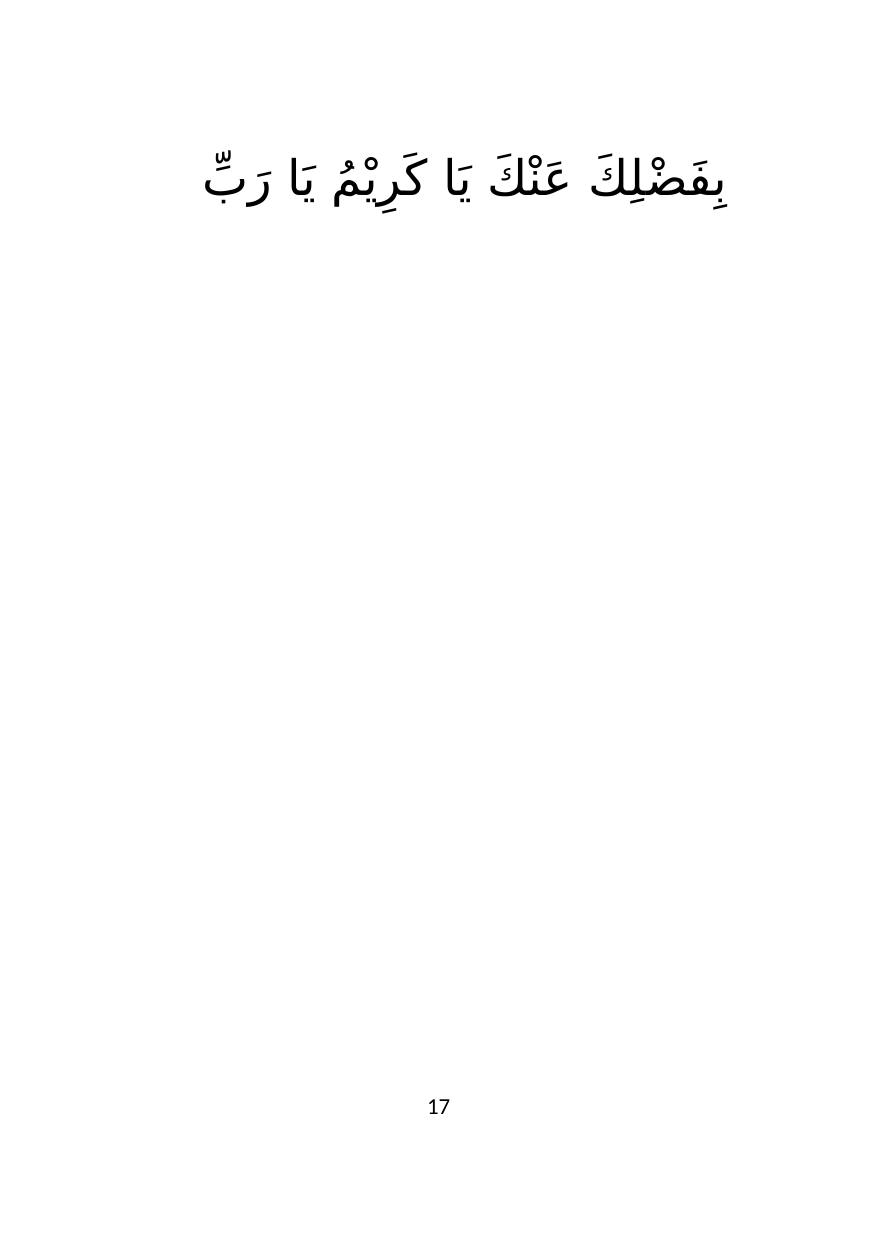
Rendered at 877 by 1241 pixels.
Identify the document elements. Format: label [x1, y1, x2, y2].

text [150, 150, 727, 207]
